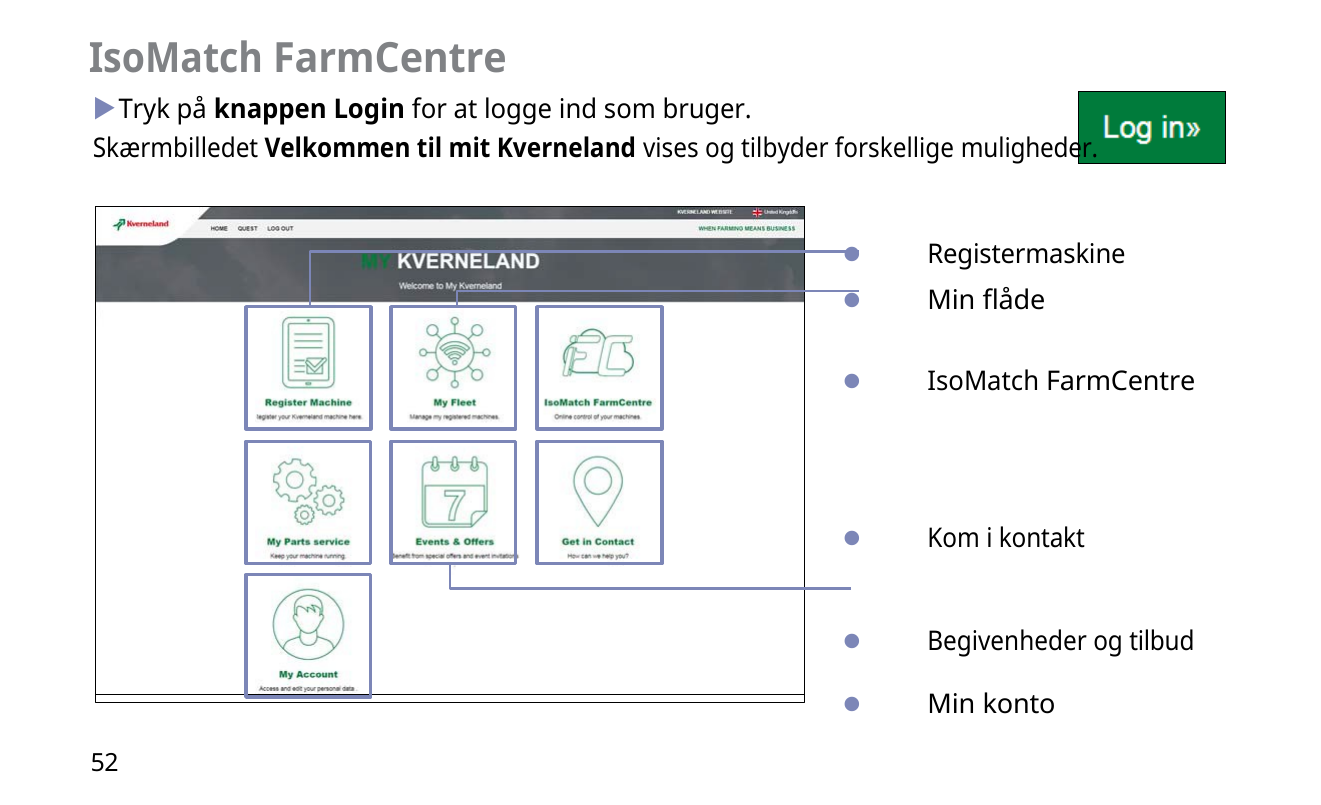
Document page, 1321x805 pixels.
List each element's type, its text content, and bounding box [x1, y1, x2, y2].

list Tryk på knappen Login for at logge ind som bruger. [92, 90, 1258, 127]
list Begivenheder og tilbud [842, 621, 1258, 658]
list Kom i kontakt [842, 519, 1258, 556]
picture [96, 207, 804, 694]
list Min konto [842, 685, 1258, 722]
list Registermaskine [842, 235, 1258, 272]
list IsoMatch FarmCentre [842, 361, 1258, 398]
text Skærmbilledet Velkommen til mit Kverneland vises og tilbyder forskellige muligheder. [93, 129, 1258, 166]
picture [393, 443, 514, 562]
subtitle IsoMatch FarmCentre [88, 27, 1258, 84]
picture [248, 576, 369, 694]
list Min flåde [842, 280, 1258, 317]
picture [248, 308, 369, 427]
picture [393, 308, 514, 427]
